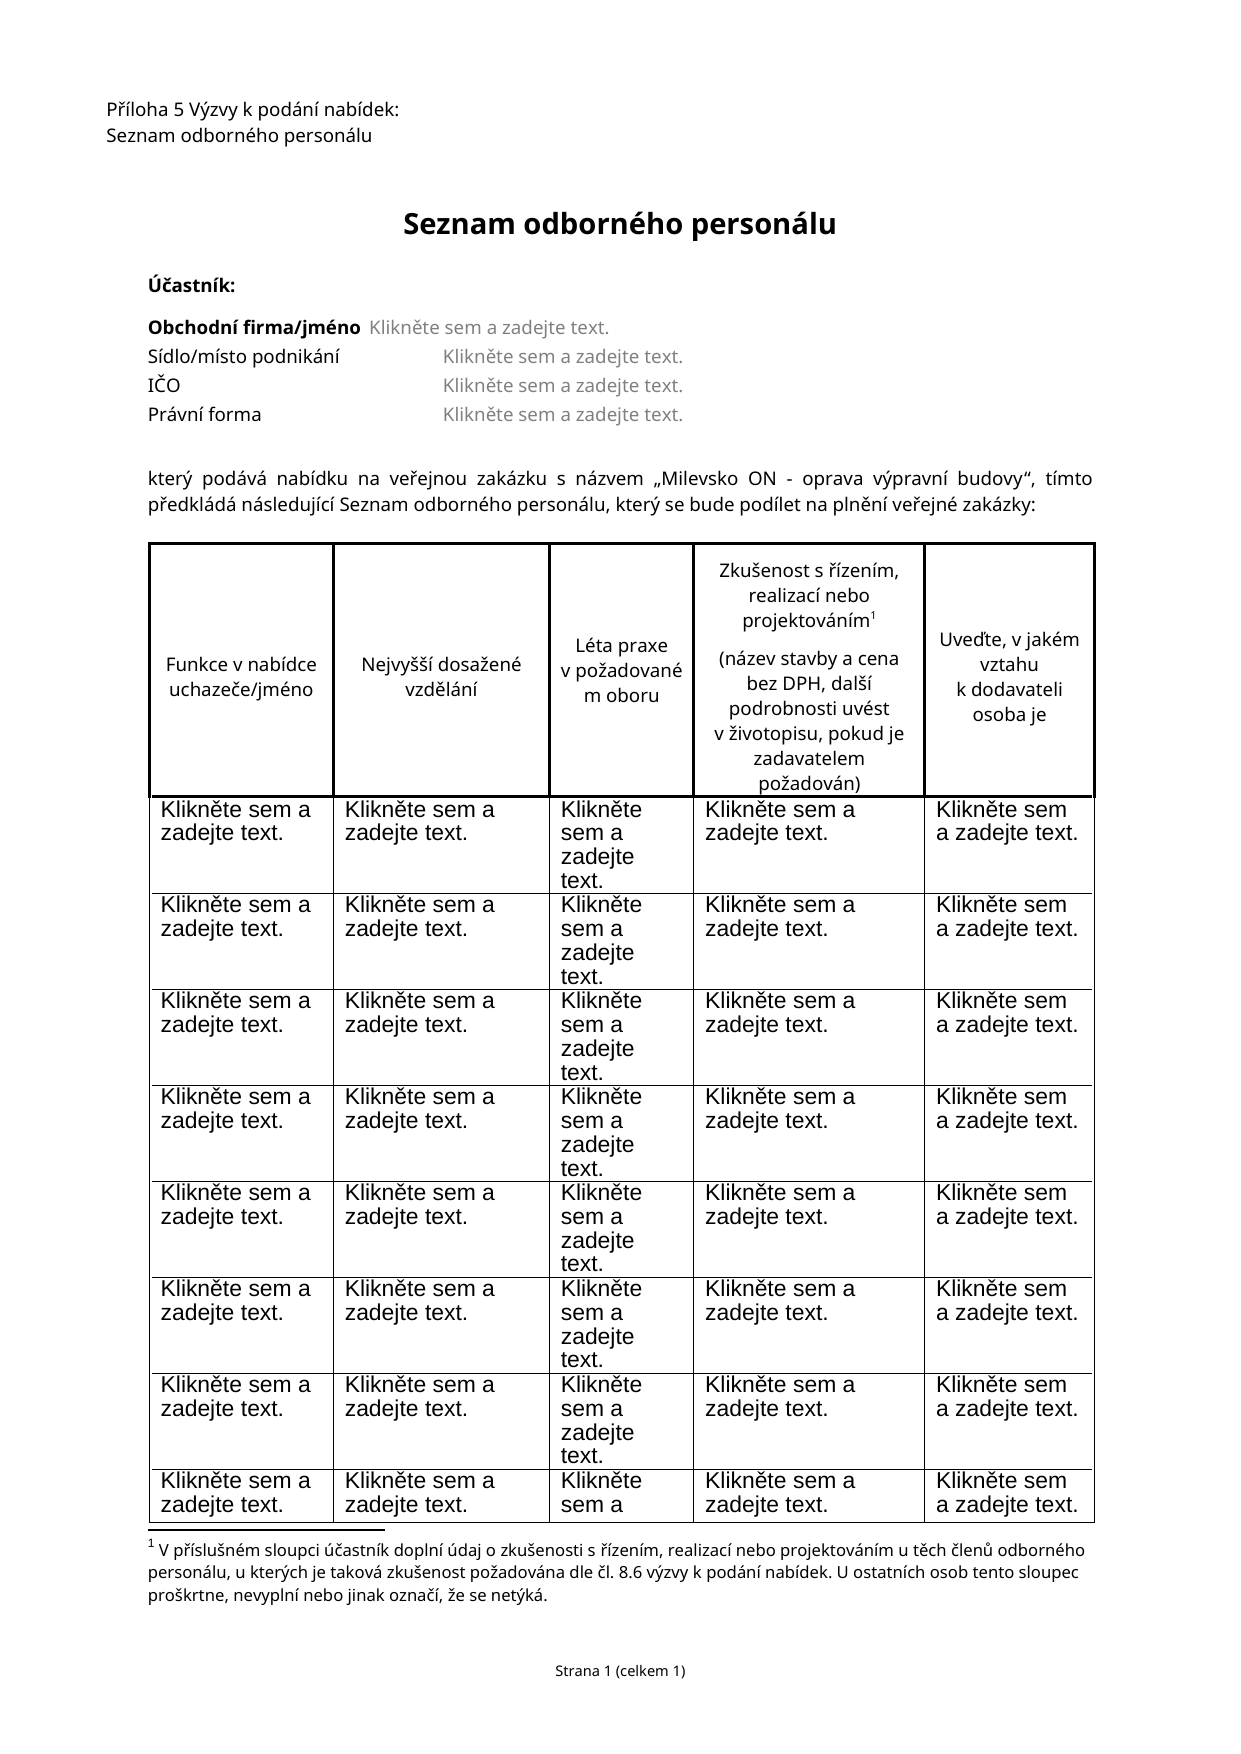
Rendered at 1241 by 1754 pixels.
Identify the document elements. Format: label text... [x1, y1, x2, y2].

text Sídlo/místo podnikání [148, 340, 1093, 369]
text Obchodní firma/jméno [148, 311, 1093, 340]
table_header Funkce v nabídce uchazeče/jméno [151, 545, 332, 795]
table_header Léta praxe v požadovaném oboru [551, 545, 692, 795]
table_header Uveďte, v jakém vztahu k dodavateli osoba je [926, 545, 1093, 795]
table_header Nejvyšší dosažené vzdělání [335, 545, 548, 795]
text IČO [148, 369, 1093, 398]
text Účastník: [148, 268, 1093, 299]
text Právní forma [148, 398, 1093, 427]
table_header Zkušenost s řízením, realizací nebo projektováním (název stavby a cena bez DPH, další podrobnosti uvést v životopisu, pokud je zadavatelem požadován) [695, 545, 923, 795]
title Seznam odborného personálu [148, 203, 1093, 243]
text který podává nabídku na veřejnou zakázku s názvem „Milevsko ON - oprava výpravní budovy“, tímto předkládá následující Seznam odborného personálu, který se bude podílet na plnění veřejné zakázky: [148, 465, 1093, 516]
